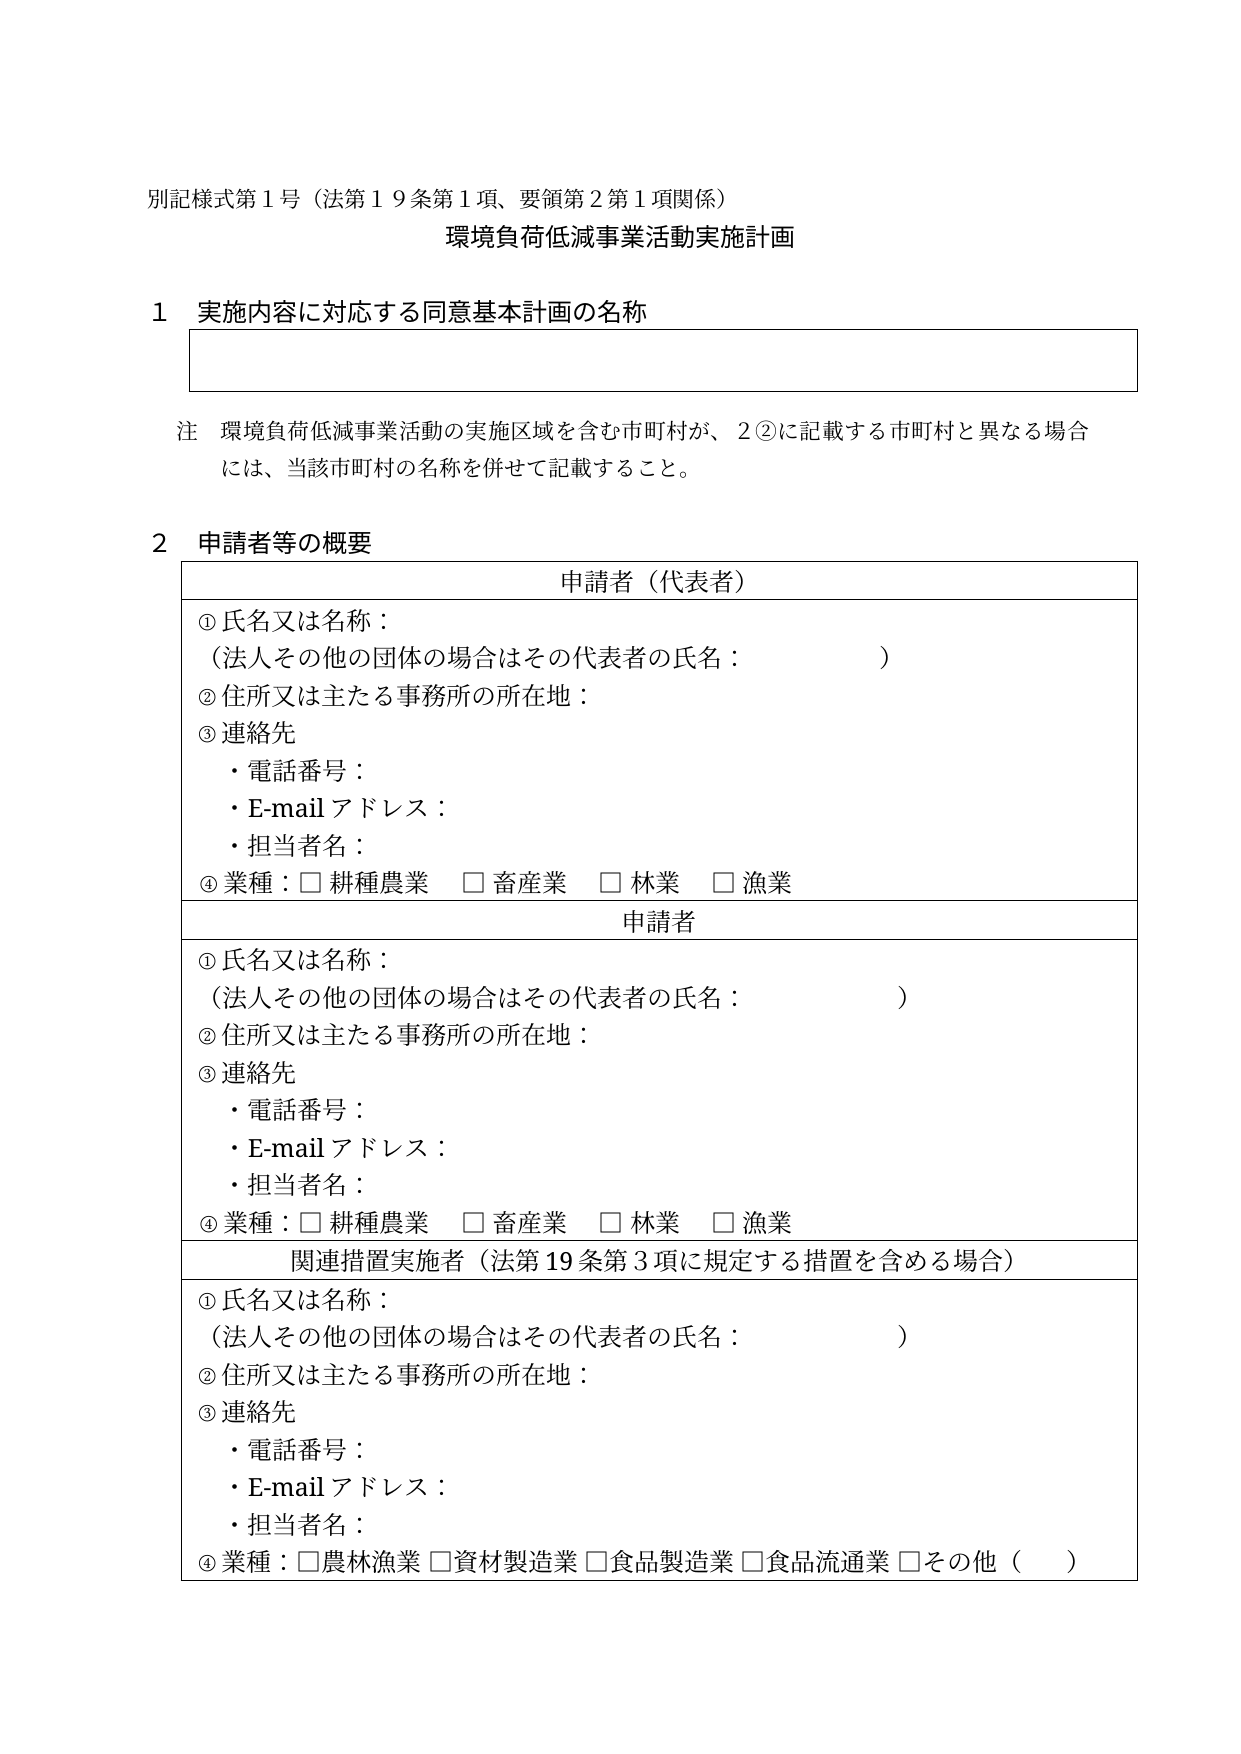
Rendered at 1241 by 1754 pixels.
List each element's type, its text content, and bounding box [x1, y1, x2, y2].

text ２ 申請者等の概要 [148, 523, 1092, 561]
table_cell ①氏名又は名称： （法人その他の団体の場合はその代表者の氏名： ） ②住所又は主たる事務所の所在地： ③連絡先 ・電話番号： ・E-mailアドレス： ・担当者名： ④業種：□農林漁業 □資材製造業 □食品製造業 □食品流通業 □その他（ ） [182, 1280, 1137, 1579]
text １ 実施内容に対応する同意基本計画の名称 [148, 292, 1092, 329]
text 環境負荷低減事業活動実施計画 [148, 217, 1092, 254]
table_cell ①氏名又は名称： （法人その他の団体の場合はその代表者の氏名： ） ②住所又は主たる事務所の所在地： ③連絡先 ・電話番号： ・E-mailアドレス： ・担当者名： ④業種：□ 耕種農業 □ 畜産業 □ 林業 □ 漁業 [182, 940, 1137, 1240]
table_header [190, 330, 1137, 391]
text 注 環境負荷低減事業活動の実施区域を含む市町村が、２②に記載する市町村と異なる場合には、当該市町村の名称を併せて記載すること。 [176, 411, 1092, 486]
table_cell 申請者 [182, 901, 1137, 939]
text 別記様式第１号（法第１９条第１項、要領第２第１項関係） [148, 179, 1092, 217]
table_header 申請者（代表者） [182, 562, 1137, 599]
table_cell ①氏名又は名称： （法人その他の団体の場合はその代表者の氏名： ） ②住所又は主たる事務所の所在地： ③連絡先 ・電話番号： ・E-mailアドレス： ・担当者名： ④業種：□ 耕種農業 □ 畜産業 □ 林業 □ 漁業 [182, 600, 1137, 900]
table_cell 関連措置実施者（法第19条第３項に規定する措置を含める場合） [182, 1241, 1137, 1278]
